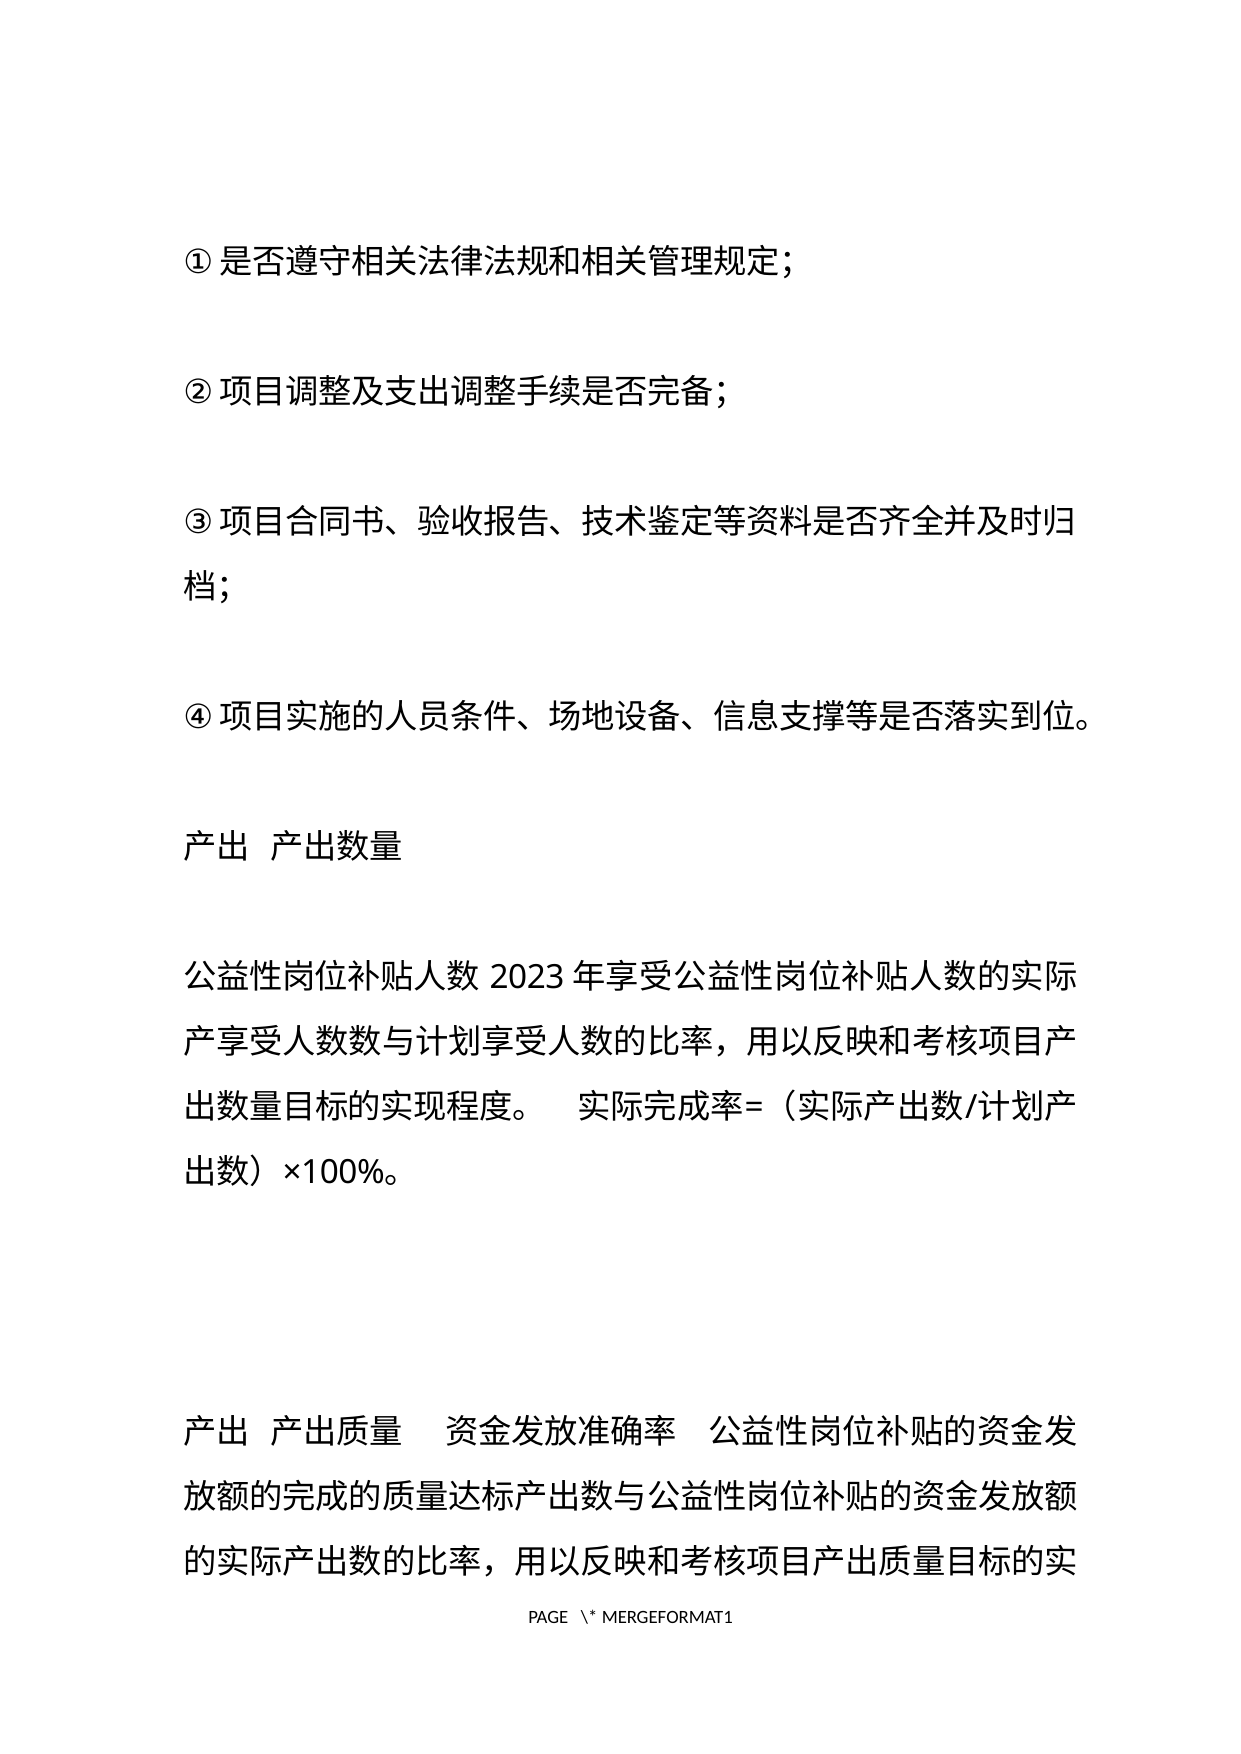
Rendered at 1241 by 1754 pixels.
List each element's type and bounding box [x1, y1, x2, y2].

text [183, 162, 1078, 1592]
